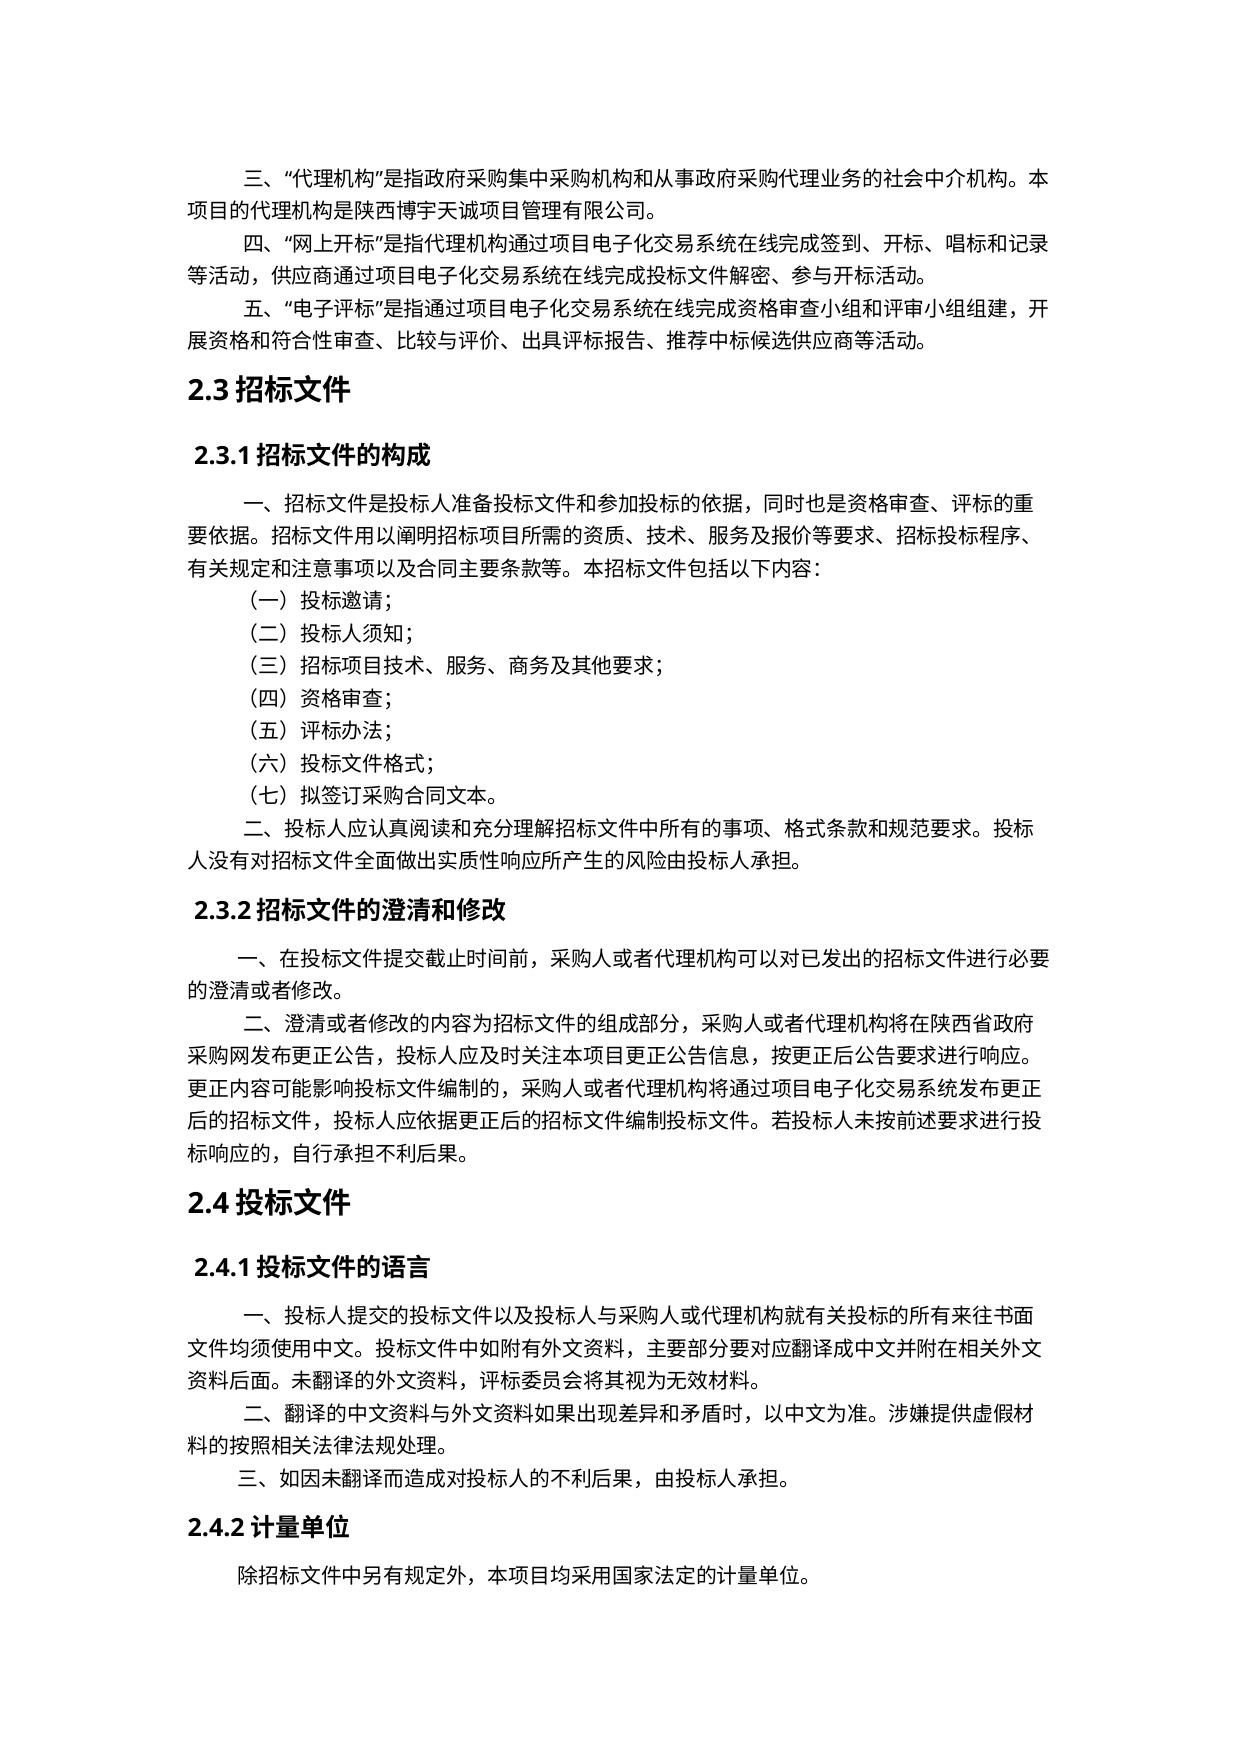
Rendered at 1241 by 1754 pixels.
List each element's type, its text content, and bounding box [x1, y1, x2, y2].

text 2.3.2招标文件的澄清和修改 [187, 877, 1053, 942]
text 一、投标人提交的投标文件以及投标人与采购人或代理机构就有关投标的所有来往书面文件均须使用中文。投标文件中如附有外文资料，主要部分要对应翻译成中文并附在相关外文资料后面。未翻译的外文资料，评标委员会将其视为无效材料。 [187, 1299, 1053, 1397]
text （二）投标人须知； [187, 617, 1053, 649]
text 一、在投标文件提交截止时间前，采购人或者代理机构可以对已发出的招标文件进行必要的澄清或者修改。 [187, 942, 1053, 1007]
text 四、“网上开标”是指代理机构通过项目电子化交易系统在线完成签到、开标、唱标和记录等活动，供应商通过项目电子化交易系统在线完成投标文件解密、参与开标活动。 [187, 227, 1053, 292]
text 2.4投标文件 [187, 1169, 1053, 1234]
text 2.4.2计量单位 [187, 1494, 1053, 1559]
text 二、澄清或者修改的内容为招标文件的组成部分，采购人或者代理机构将在陕西省政府采购网发布更正公告，投标人应及时关注本项目更正公告信息，按更正后公告要求进行响应。更正内容可能影响投标文件编制的，采购人或者代理机构将通过项目电子化交易系统发布更正后的招标文件，投标人应依据更正后的招标文件编制投标文件。若投标人未按前述要求进行投标响应的，自行承担不利后果。 [187, 1007, 1053, 1169]
text （三）招标项目技术、服务、商务及其他要求； [187, 649, 1053, 682]
text （五）评标办法； [187, 714, 1053, 747]
text （六）投标文件格式； [187, 747, 1053, 779]
text 一、招标文件是投标人准备投标文件和参加投标的依据，同时也是资格审查、评标的重要依据。招标文件用以阐明招标项目所需的资质、技术、服务及报价等要求、招标投标程序、有关规定和注意事项以及合同主要条款等。本招标文件包括以下内容： [187, 487, 1053, 584]
text （四）资格审查； [187, 682, 1053, 714]
text （七）拟签订采购合同文本。 [187, 779, 1053, 812]
text 2.3.1招标文件的构成 [187, 422, 1053, 487]
text （一）投标邀请； [187, 584, 1053, 617]
text 除招标文件中另有规定外，本项目均采用国家法定的计量单位。 [187, 1559, 1053, 1592]
text 2.4.1投标文件的语言 [187, 1234, 1053, 1299]
text 二、翻译的中文资料与外文资料如果出现差异和矛盾时，以中文为准。涉嫌提供虚假材料的按照相关法律法规处理。 [187, 1397, 1053, 1462]
text 2.3招标文件 [187, 357, 1053, 422]
text 五、“电子评标”是指通过项目电子化交易系统在线完成资格审查小组和评审小组组建，开展资格和符合性审查、比较与评价、出具评标报告、推荐中标候选供应商等活动。 [187, 292, 1053, 357]
text 三、“代理机构”是指政府采购集中采购机构和从事政府采购代理业务的社会中介机构。本项目的代理机构是陕西博宇天诚项目管理有限公司。 [187, 162, 1053, 227]
text 三、如因未翻译而造成对投标人的不利后果，由投标人承担。 [187, 1462, 1053, 1494]
text 二、投标人应认真阅读和充分理解招标文件中所有的事项、格式条款和规范要求。投标人没有对招标文件全面做出实质性响应所产生的风险由投标人承担。 [187, 812, 1053, 877]
